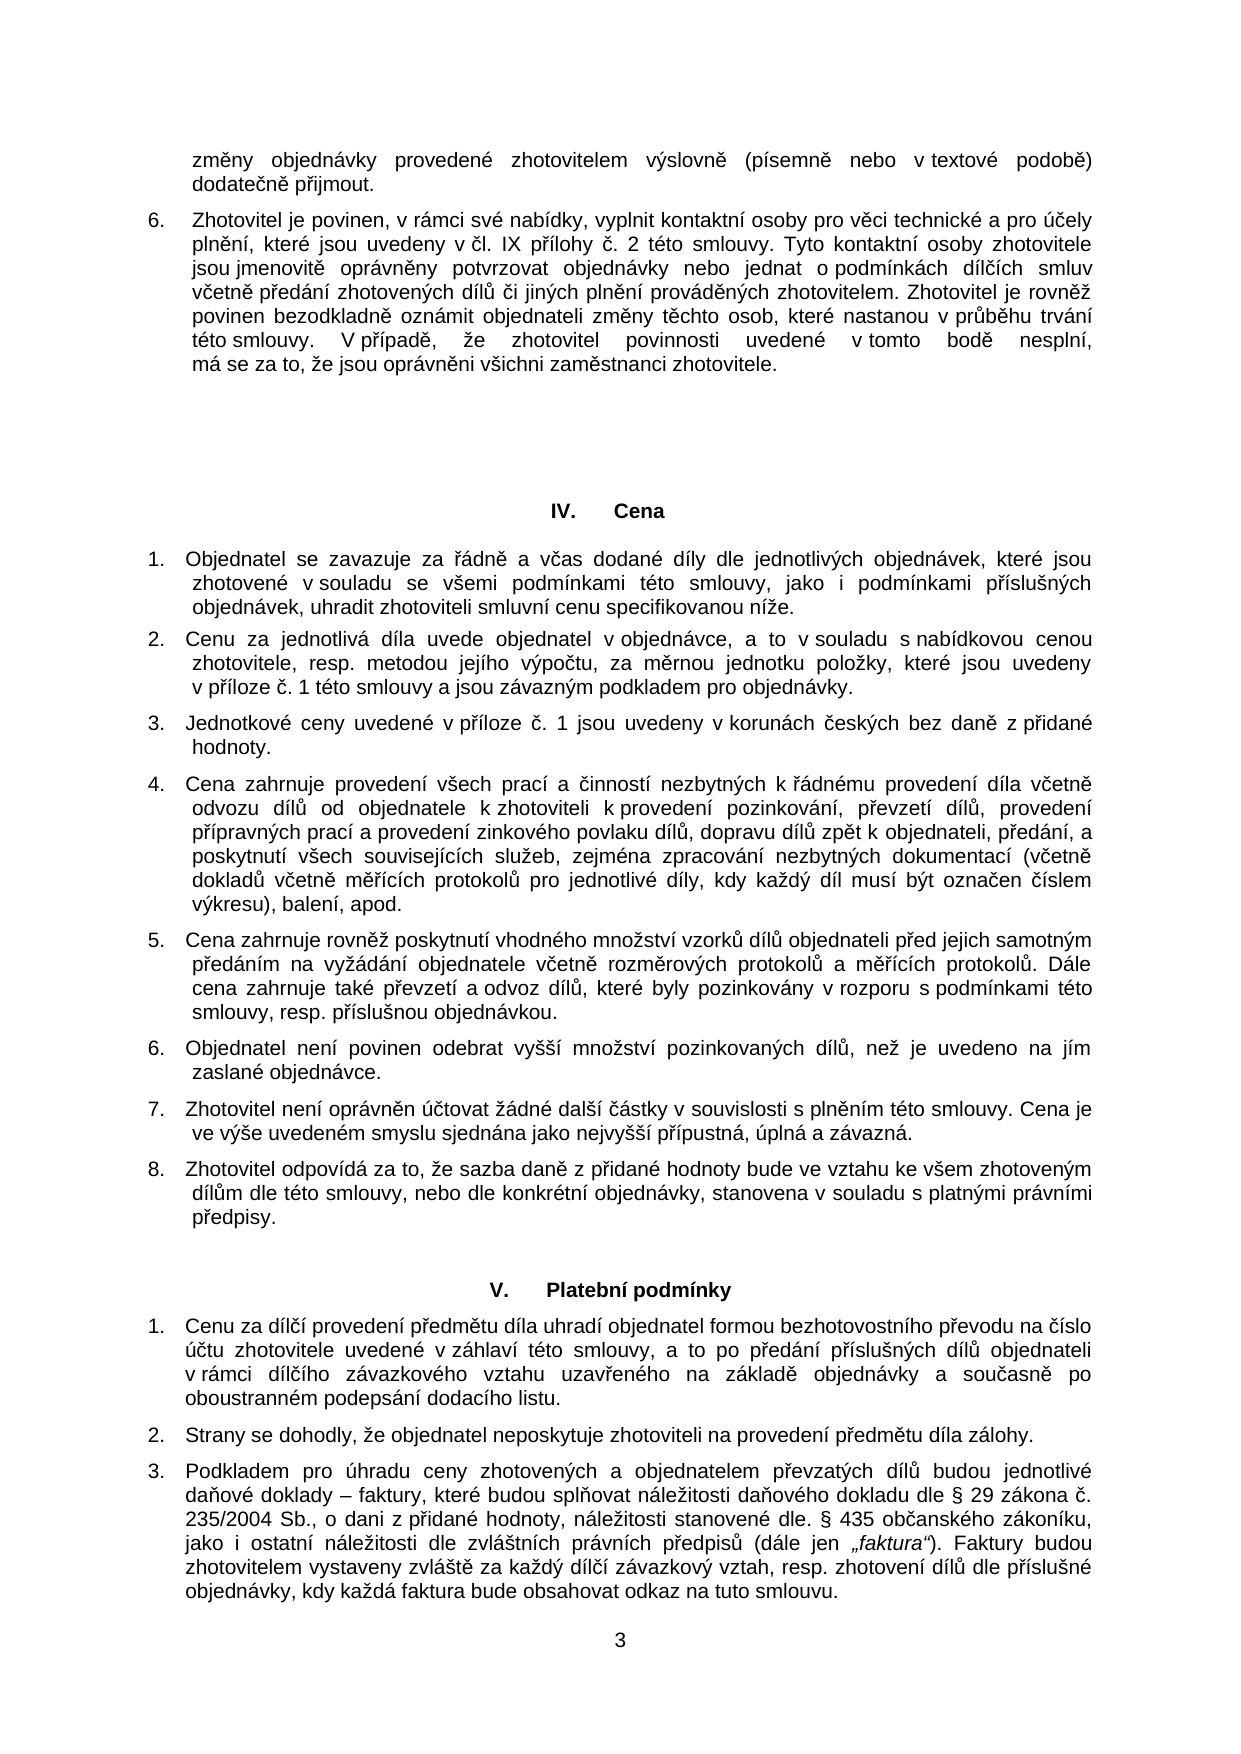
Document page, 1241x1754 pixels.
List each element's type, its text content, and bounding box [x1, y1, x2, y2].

list Jednotkové ceny uvedené v příloze č. 1 jsou uvedeny v korunách českých bez daně z přidané hodnoty. [148, 711, 1093, 759]
list Cena zahrnuje rovněž poskytnutí vhodného množství vzorků dílů objednateli před jejich samotným předáním na vyžádání objednatele včetně rozměrových protokolů a měřících protokolů. Dále cena zahrnuje také převzetí a odvoz dílů, které byly pozinkovány v rozporu s podmínkami této smlouvy, resp. příslušnou objednávkou. [148, 928, 1093, 1024]
list Cenu za dílčí provedení předmětu díla uhradí objednatel formou bezhotovostního převodu na číslo účtu zhotovitele uvedené v záhlaví této smlouvy, a to po předání příslušných dílů objednateli v rámci dílčího závazkového vztahu uzavřeného na základě objednávky a současně po oboustranném podepsání dodacího listu. [148, 1314, 1093, 1410]
list Podkladem pro úhradu ceny zhotovených a objednatelem převzatých dílů budou jednotlivé daňové doklady – faktury, které budou splňovat náležitosti daňového dokladu dle § 29 zákona č. 235/2004 Sb., o dani z přidané hodnoty, náležitosti stanovené dle. § 435 občanského zákoníku, jako i ostatní náležitosti dle zvláštních právních předpisů (dále jen „faktura“). Faktury budou zhotovitelem vystaveny zvláště za každý dílčí závazkový vztah, resp. zhotovení dílů dle příslušné objednávky, kdy každá faktura bude obsahovat odkaz na tuto smlouvu. [148, 1459, 1093, 1603]
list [148, 148, 1093, 196]
list Cena [148, 499, 1093, 523]
subtitle Platební podmínky [148, 1278, 1093, 1302]
list Zhotovitel není oprávněn účtovat žádné další částky v souvislosti s plněním této smlouvy. Cena je ve výše uvedeném smyslu sjednána jako nejvyšší přípustná, úplná a závazná. [148, 1097, 1093, 1144]
list Zhotovitel odpovídá za to, že sazba daně z přidané hodnoty bude ve vztahu ke všem zhotoveným dílům dle této smlouvy, nebo dle konkrétní objednávky, stanovena v souladu s platnými právními předpisy. [148, 1157, 1093, 1229]
list Strany se dohodly, že objednatel neposkytuje zhotoviteli na provedení předmětu díla zálohy. [148, 1423, 1093, 1447]
list Cenu za jednotlivá díla uvede objednatel v objednávce, a to v souladu s nabídkovou cenou zhotovitele, resp. metodou jejího výpočtu, za měrnou jednotku položky, které jsou uvedeny v příloze č. 1 této smlouvy a jsou závazným podkladem pro objednávky. [148, 627, 1093, 699]
list Zhotovitel je povinen, v rámci své nabídky, vyplnit kontaktní osoby pro věci technické a pro účely plnění, které jsou uvedeny v čl. IX přílohy č. 2 této smlouvy. Tyto kontaktní osoby zhotovitele jsou jmenovitě oprávněny potvrzovat objednávky nebo jednat o podmínkách dílčích smluv včetně předání zhotovených dílů či jiných plnění prováděných zhotovitelem. Zhotovitel je rovněž povinen bezodkladně oznámit objednateli změny těchto osob, které nastanou v průběhu trvání této smlouvy. V případě, že zhotovitel povinnosti uvedené v tomto bodě nesplní, má se za to, že jsou oprávněni všichni zaměstnanci zhotovitele. [148, 208, 1093, 376]
list Objednatel není povinen odebrat vyšší množství pozinkovaných dílů, než je uvedeno na jím zaslané objednávce. [148, 1036, 1093, 1084]
list Cena zahrnuje provedení všech prací a činností nezbytných k řádnému provedení díla včetně odvozu dílů od objednatele k zhotoviteli k provedení pozinkování, převzetí dílů, provedení přípravných prací a provedení zinkového povlaku dílů, dopravu dílů zpět k objednateli, předání, a poskytnutí všech souvisejících služeb, zejména zpracování nezbytných dokumentací (včetně dokladů včetně měřících protokolů pro jednotlivé díly, kdy každý díl musí být označen číslem výkresu), balení, apod. [148, 772, 1093, 915]
list Objednatel se zavazuje za řádně a včas dodané díly dle jednotlivých objednávek, které jsou zhotovené v souladu se všemi podmínkami této smlouvy, jako i podmínkami příslušných objednávek, uhradit zhotoviteli smluvní cenu specifikovanou níže. [148, 547, 1093, 618]
